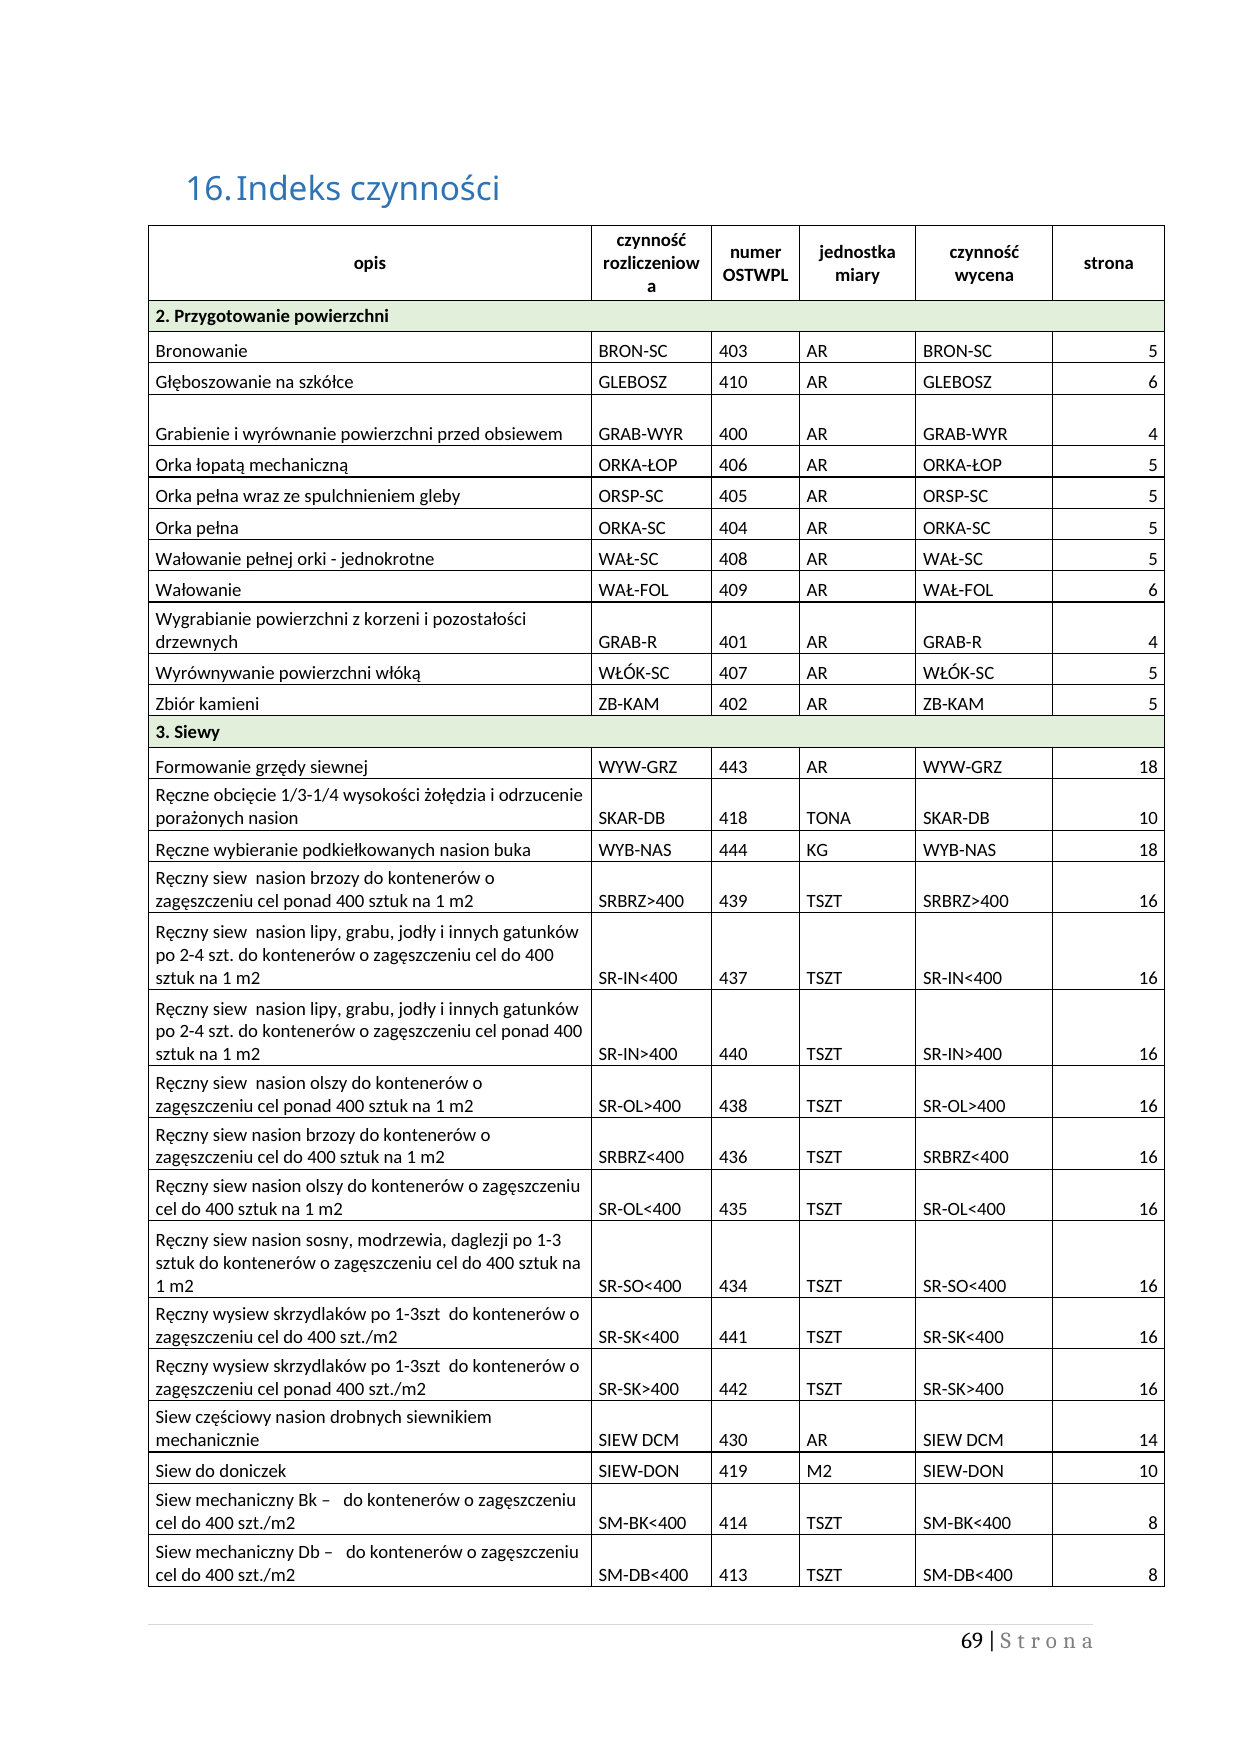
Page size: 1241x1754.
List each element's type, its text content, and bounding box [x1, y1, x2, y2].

table_cell Bronowanie [149, 332, 591, 362]
table_cell 14 [1053, 1401, 1164, 1451]
table_cell SR-SK<400 [592, 1298, 711, 1348]
table_cell SR-IN<400 [592, 913, 711, 989]
table_cell Ręczny wysiew skrzydlaków po 1-3szt do kontenerów o zagęszczeniu cel ponad 400 szt./m2 [149, 1349, 591, 1400]
table_cell WAŁ-SC [592, 540, 711, 570]
table_cell SIEW DCM [592, 1401, 711, 1451]
table_cell AR [800, 332, 915, 362]
table_cell SR-OL<400 [592, 1170, 711, 1220]
table_cell 435 [712, 1170, 799, 1220]
table_cell AR [800, 748, 915, 778]
table_cell AR [800, 509, 915, 539]
table_cell 403 [712, 332, 799, 362]
table_cell Wyrównywanie powierzchni włóką [149, 654, 591, 684]
table_cell 2. Przygotowanie powierzchni [149, 301, 1164, 331]
table_cell 5 [1053, 509, 1164, 539]
table_cell Ręczny siew nasion olszy do kontenerów o zagęszczeniu cel ponad 400 sztuk na 1 m2 [149, 1066, 591, 1117]
table_cell SRBRZ<400 [916, 1118, 1052, 1168]
table_cell TSZT [800, 990, 915, 1065]
table_cell Zbiór kamieni [149, 685, 591, 715]
table_cell 3. Siewy [149, 716, 1164, 747]
table_cell WAŁ-FOL [916, 571, 1052, 601]
table_cell 414 [712, 1484, 799, 1534]
table_cell 5 [1053, 654, 1164, 684]
table_cell 10 [1053, 779, 1164, 829]
table_cell 5 [1053, 685, 1164, 715]
table_cell 440 [712, 990, 799, 1065]
table_cell M2 [800, 1453, 915, 1483]
table_cell 6 [1053, 571, 1164, 601]
table_cell SM-BK<400 [916, 1484, 1052, 1534]
table_cell SIEW DCM [916, 1401, 1052, 1451]
table_cell Ręczne wybieranie podkiełkowanych nasion buka [149, 831, 591, 861]
table_cell 8 [1053, 1484, 1164, 1534]
table_cell 413 [712, 1535, 799, 1586]
table_cell 16 [1053, 1298, 1164, 1348]
table_cell 404 [712, 509, 799, 539]
table_cell 8 [1053, 1535, 1164, 1586]
subtitle Indeks czynności [185, 164, 1093, 210]
table_header strona [1053, 226, 1164, 300]
table_cell AR [800, 395, 915, 445]
table_cell 10 [1053, 1453, 1164, 1483]
table_cell 443 [712, 748, 799, 778]
table_cell Orka łopatą mechaniczną [149, 446, 591, 476]
table_cell Siew mechaniczny Db – do kontenerów o zagęszczeniu cel do 400 szt./m2 [149, 1535, 591, 1586]
table_header opis [149, 226, 591, 300]
table_cell 439 [712, 862, 799, 912]
table_cell WYW-GRZ [592, 748, 711, 778]
table_cell SR-IN>400 [916, 990, 1052, 1065]
table_cell TSZT [800, 1066, 915, 1117]
table_cell 408 [712, 540, 799, 570]
table_cell SR-IN<400 [916, 913, 1052, 989]
table_cell Wałowanie pełnej orki - jednokrotne [149, 540, 591, 570]
table_cell SR-SO<400 [916, 1221, 1052, 1297]
table_cell WYW-GRZ [916, 748, 1052, 778]
table_cell 4 [1053, 395, 1164, 445]
table_cell 5 [1053, 478, 1164, 508]
table_cell SRBRZ<400 [592, 1118, 711, 1168]
table_cell 16 [1053, 913, 1164, 989]
table_cell Wygrabianie powierzchni z korzeni i pozostałości drzewnych [149, 603, 591, 653]
table_cell SKAR-DB [592, 779, 711, 829]
table_cell TSZT [800, 913, 915, 989]
table_cell 407 [712, 654, 799, 684]
table_cell 418 [712, 779, 799, 829]
table_cell 5 [1053, 332, 1164, 362]
table_cell 18 [1053, 831, 1164, 861]
table_cell SR-SK<400 [916, 1298, 1052, 1348]
table_cell 6 [1053, 363, 1164, 393]
table_cell SR-OL>400 [592, 1066, 711, 1117]
table_cell AR [800, 363, 915, 393]
table_cell 16 [1053, 1118, 1164, 1168]
table_cell 419 [712, 1453, 799, 1483]
table_cell ZB-KAM [916, 685, 1052, 715]
table_cell SM-BK<400 [592, 1484, 711, 1534]
table_cell AR [800, 446, 915, 476]
table_cell Ręczny siew nasion brzozy do kontenerów o zagęszczeniu cel ponad 400 sztuk na 1 m2 [149, 862, 591, 912]
table_cell 16 [1053, 990, 1164, 1065]
table_cell 5 [1053, 446, 1164, 476]
table_cell TSZT [800, 1349, 915, 1400]
table_cell 18 [1053, 748, 1164, 778]
table_cell AR [800, 654, 915, 684]
table_cell TSZT [800, 862, 915, 912]
table_cell GLEBOSZ [916, 363, 1052, 393]
table_cell 405 [712, 478, 799, 508]
table_cell ORSP-SC [916, 478, 1052, 508]
table_cell 4 [1053, 603, 1164, 653]
table_cell BRON-SC [916, 332, 1052, 362]
table_cell 444 [712, 831, 799, 861]
table_cell SRBRZ>400 [916, 862, 1052, 912]
table_cell WAŁ-FOL [592, 571, 711, 601]
table_cell 402 [712, 685, 799, 715]
table_cell 437 [712, 913, 799, 989]
table_cell Ręczny siew nasion lipy, grabu, jodły i innych gatunków po 2-4 szt. do kontenerów o zagęszczeniu cel do 400 sztuk na 1 m2 [149, 913, 591, 989]
table_cell Orka pełna wraz ze spulchnieniem gleby [149, 478, 591, 508]
table_cell GLEBOSZ [592, 363, 711, 393]
table_cell SR-SO<400 [592, 1221, 711, 1297]
table_cell Ręczny siew nasion brzozy do kontenerów o zagęszczeniu cel do 400 sztuk na 1 m2 [149, 1118, 591, 1168]
table_cell 409 [712, 571, 799, 601]
table_cell 430 [712, 1401, 799, 1451]
table_cell SR-OL<400 [916, 1170, 1052, 1220]
table_cell 16 [1053, 1349, 1164, 1400]
table_cell 410 [712, 363, 799, 393]
table_cell GRAB-R [916, 603, 1052, 653]
table_cell SR-SK>400 [592, 1349, 711, 1400]
table_cell WŁÓK-SC [916, 654, 1052, 684]
table_cell GRAB-R [592, 603, 711, 653]
table_cell ORKA-ŁOP [592, 446, 711, 476]
table_cell TONA [800, 779, 915, 829]
table_cell AR [800, 603, 915, 653]
table_cell 434 [712, 1221, 799, 1297]
table_cell WAŁ-SC [916, 540, 1052, 570]
table_cell 400 [712, 395, 799, 445]
table_cell 16 [1053, 1170, 1164, 1220]
table_cell SIEW-DON [592, 1453, 711, 1483]
table_cell Siew do doniczek [149, 1453, 591, 1483]
table_cell AR [800, 685, 915, 715]
table_cell SR-SK>400 [916, 1349, 1052, 1400]
table_cell 441 [712, 1298, 799, 1348]
table_cell TSZT [800, 1118, 915, 1168]
table_cell Ręczny siew nasion lipy, grabu, jodły i innych gatunków po 2-4 szt. do kontenerów o zagęszczeniu cel ponad 400 sztuk na 1 m2 [149, 990, 591, 1065]
table_cell SM-DB<400 [916, 1535, 1052, 1586]
table_cell GRAB-WYR [592, 395, 711, 445]
table_cell TSZT [800, 1221, 915, 1297]
table_cell ORSP-SC [592, 478, 711, 508]
table_cell ORKA-SC [592, 509, 711, 539]
table_header numer OSTWPL [712, 226, 799, 300]
table_cell Ręczny siew nasion olszy do kontenerów o zagęszczeniu cel do 400 sztuk na 1 m2 [149, 1170, 591, 1220]
table_cell 16 [1053, 862, 1164, 912]
table_cell BRON-SC [592, 332, 711, 362]
table_header czynność rozliczeniowa [592, 226, 711, 300]
table_cell SKAR-DB [916, 779, 1052, 829]
table_header czynność wycena [916, 226, 1052, 300]
table_cell 5 [1053, 540, 1164, 570]
table_cell Siew częściowy nasion drobnych siewnikiem mechanicznie [149, 1401, 591, 1451]
table_cell 442 [712, 1349, 799, 1400]
table_cell SM-DB<400 [592, 1535, 711, 1586]
table_cell SR-OL>400 [916, 1066, 1052, 1117]
table_cell SRBRZ>400 [592, 862, 711, 912]
table_cell Formowanie grzędy siewnej [149, 748, 591, 778]
table_cell WYB-NAS [916, 831, 1052, 861]
table_cell Ręczny siew nasion sosny, modrzewia, daglezji po 1-3 sztuk do kontenerów o zagęszczeniu cel do 400 sztuk na 1 m2 [149, 1221, 591, 1297]
table_cell 438 [712, 1066, 799, 1117]
table_cell 436 [712, 1118, 799, 1168]
table_cell TSZT [800, 1298, 915, 1348]
table_cell KG [800, 831, 915, 861]
table_cell ZB-KAM [592, 685, 711, 715]
table_cell Orka pełna [149, 509, 591, 539]
table_cell 16 [1053, 1066, 1164, 1117]
table_cell Głęboszowanie na szkółce [149, 363, 591, 393]
table_cell Ręczny wysiew skrzydlaków po 1-3szt do kontenerów o zagęszczeniu cel do 400 szt./m2 [149, 1298, 591, 1348]
table_cell AR [800, 540, 915, 570]
table_cell SIEW-DON [916, 1453, 1052, 1483]
table_cell AR [800, 571, 915, 601]
table_cell ORKA-SC [916, 509, 1052, 539]
table_cell Grabienie i wyrównanie powierzchni przed obsiewem [149, 395, 591, 445]
table_cell Siew mechaniczny Bk – do kontenerów o zagęszczeniu cel do 400 szt./m2 [149, 1484, 591, 1534]
table_cell TSZT [800, 1170, 915, 1220]
table_cell ORKA-ŁOP [916, 446, 1052, 476]
table_cell AR [800, 478, 915, 508]
table_header jednostka miary [800, 226, 915, 300]
table_cell Ręczne obcięcie 1/3-1/4 wysokości żołędzia i odrzucenie porażonych nasion [149, 779, 591, 829]
table_cell GRAB-WYR [916, 395, 1052, 445]
table_cell TSZT [800, 1535, 915, 1586]
table_cell SR-IN>400 [592, 990, 711, 1065]
table_cell WŁÓK-SC [592, 654, 711, 684]
table_cell Wałowanie [149, 571, 591, 601]
table_cell 16 [1053, 1221, 1164, 1297]
table_cell AR [800, 1401, 915, 1451]
table_cell TSZT [800, 1484, 915, 1534]
table_cell 401 [712, 603, 799, 653]
table_cell WYB-NAS [592, 831, 711, 861]
table_cell 406 [712, 446, 799, 476]
